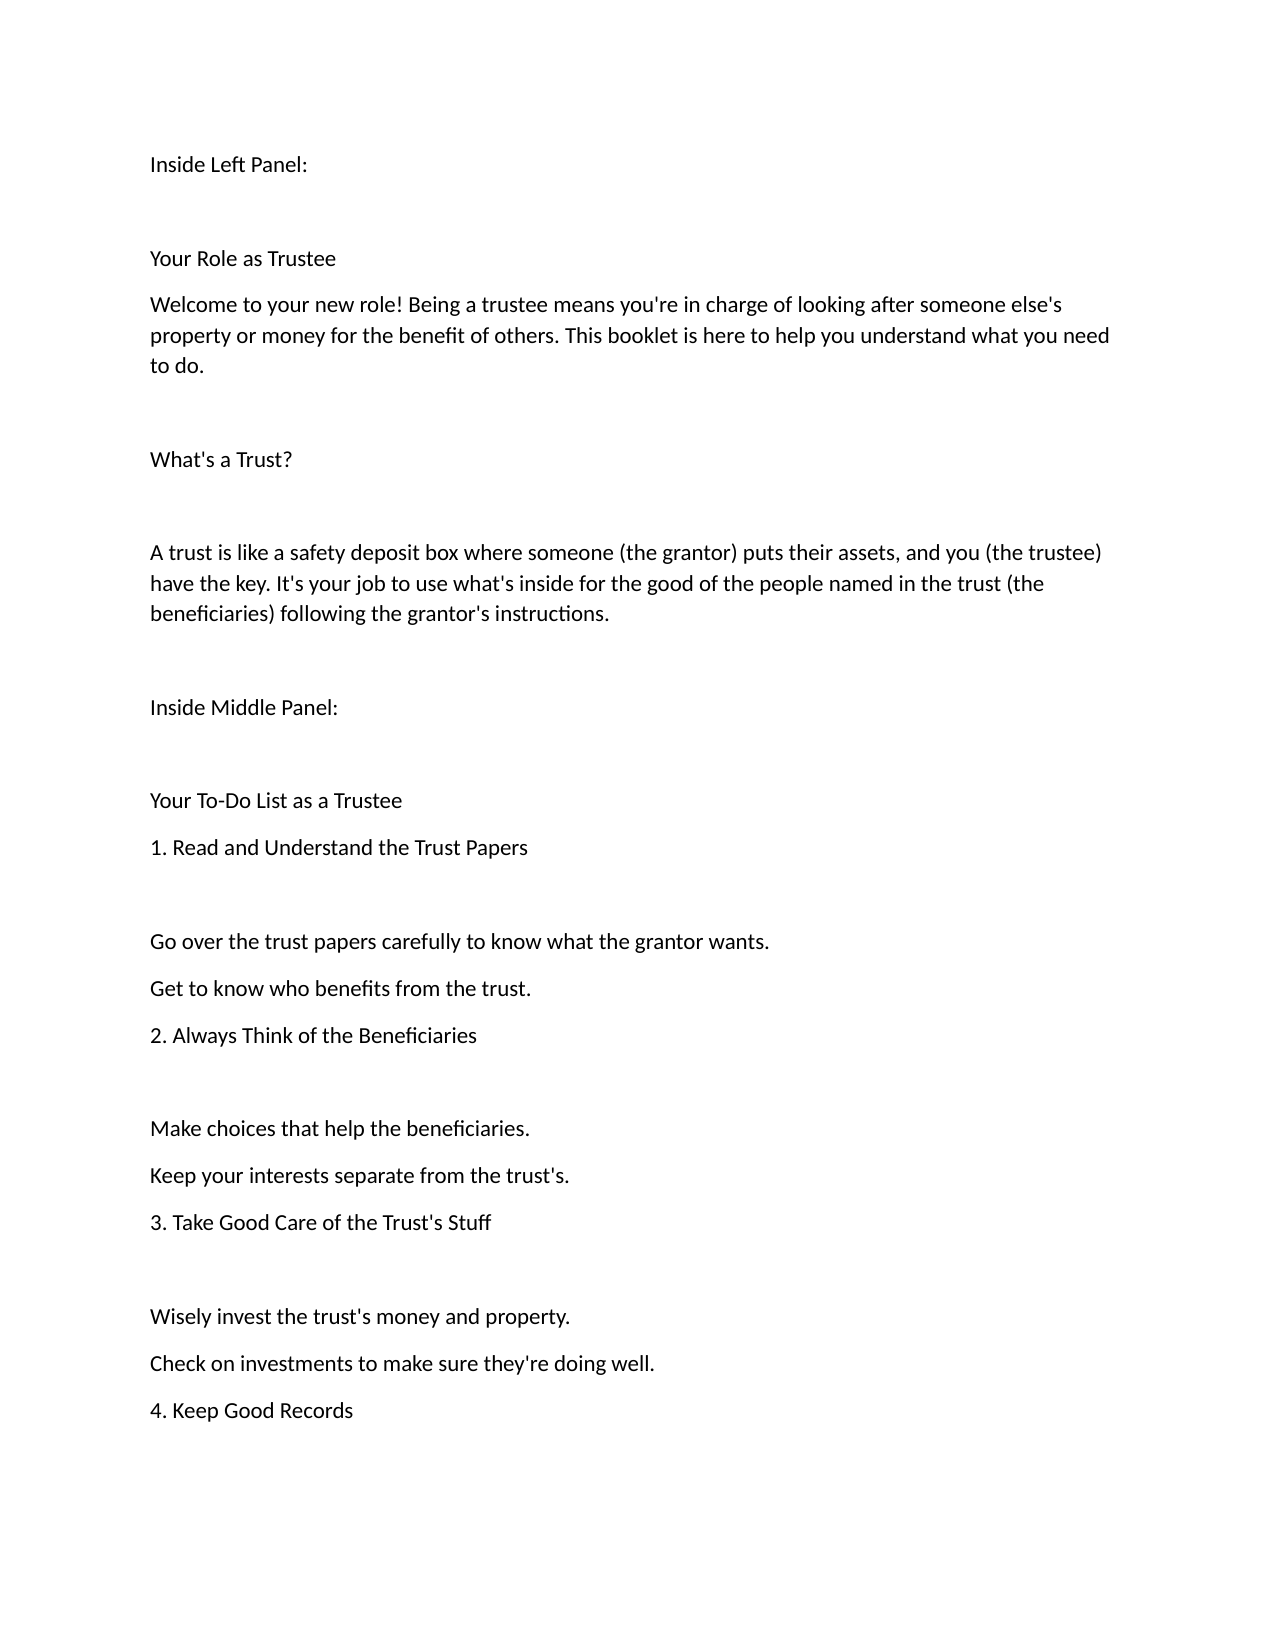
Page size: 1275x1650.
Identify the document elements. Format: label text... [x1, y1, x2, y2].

text Inside Middle Panel: [150, 693, 1125, 721]
text Check on investments to make sure they're doing well. [150, 1349, 1125, 1377]
text 3. Take Good Care of the Trust's Stuff [150, 1208, 1125, 1236]
text A trust is like a safety deposit box where someone (the grantor) puts their assets, and you (the trustee) have the key. It's your job to use what's inside for the good of the people named in the trust (the beneficiaries) following the grantor's instructions. [150, 538, 1125, 627]
text Get to know who benefits from the trust. [150, 974, 1125, 1002]
text Keep your interests separate from the trust's. [150, 1161, 1125, 1189]
text Welcome to your new role! Being a trustee means you're in charge of looking after someone else's property or money for the benefit of others. This booklet is here to help you understand what you need to do. [150, 291, 1125, 379]
text 4. Keep Good Records [150, 1396, 1125, 1424]
text Your To-Do List as a Trustee [150, 786, 1125, 814]
text 2. Always Think of the Beneficiaries [150, 1021, 1125, 1049]
text Wisely invest the trust's money and property. [150, 1302, 1125, 1330]
text What's a Trust? [150, 445, 1125, 473]
text Inside Left Panel: [150, 150, 1125, 178]
text Your Role as Trustee [150, 244, 1125, 272]
text Go over the trust papers carefully to know what the grantor wants. [150, 927, 1125, 955]
text Make choices that help the beneficiaries. [150, 1114, 1125, 1143]
text 1. Read and Understand the Trust Papers [150, 833, 1125, 861]
